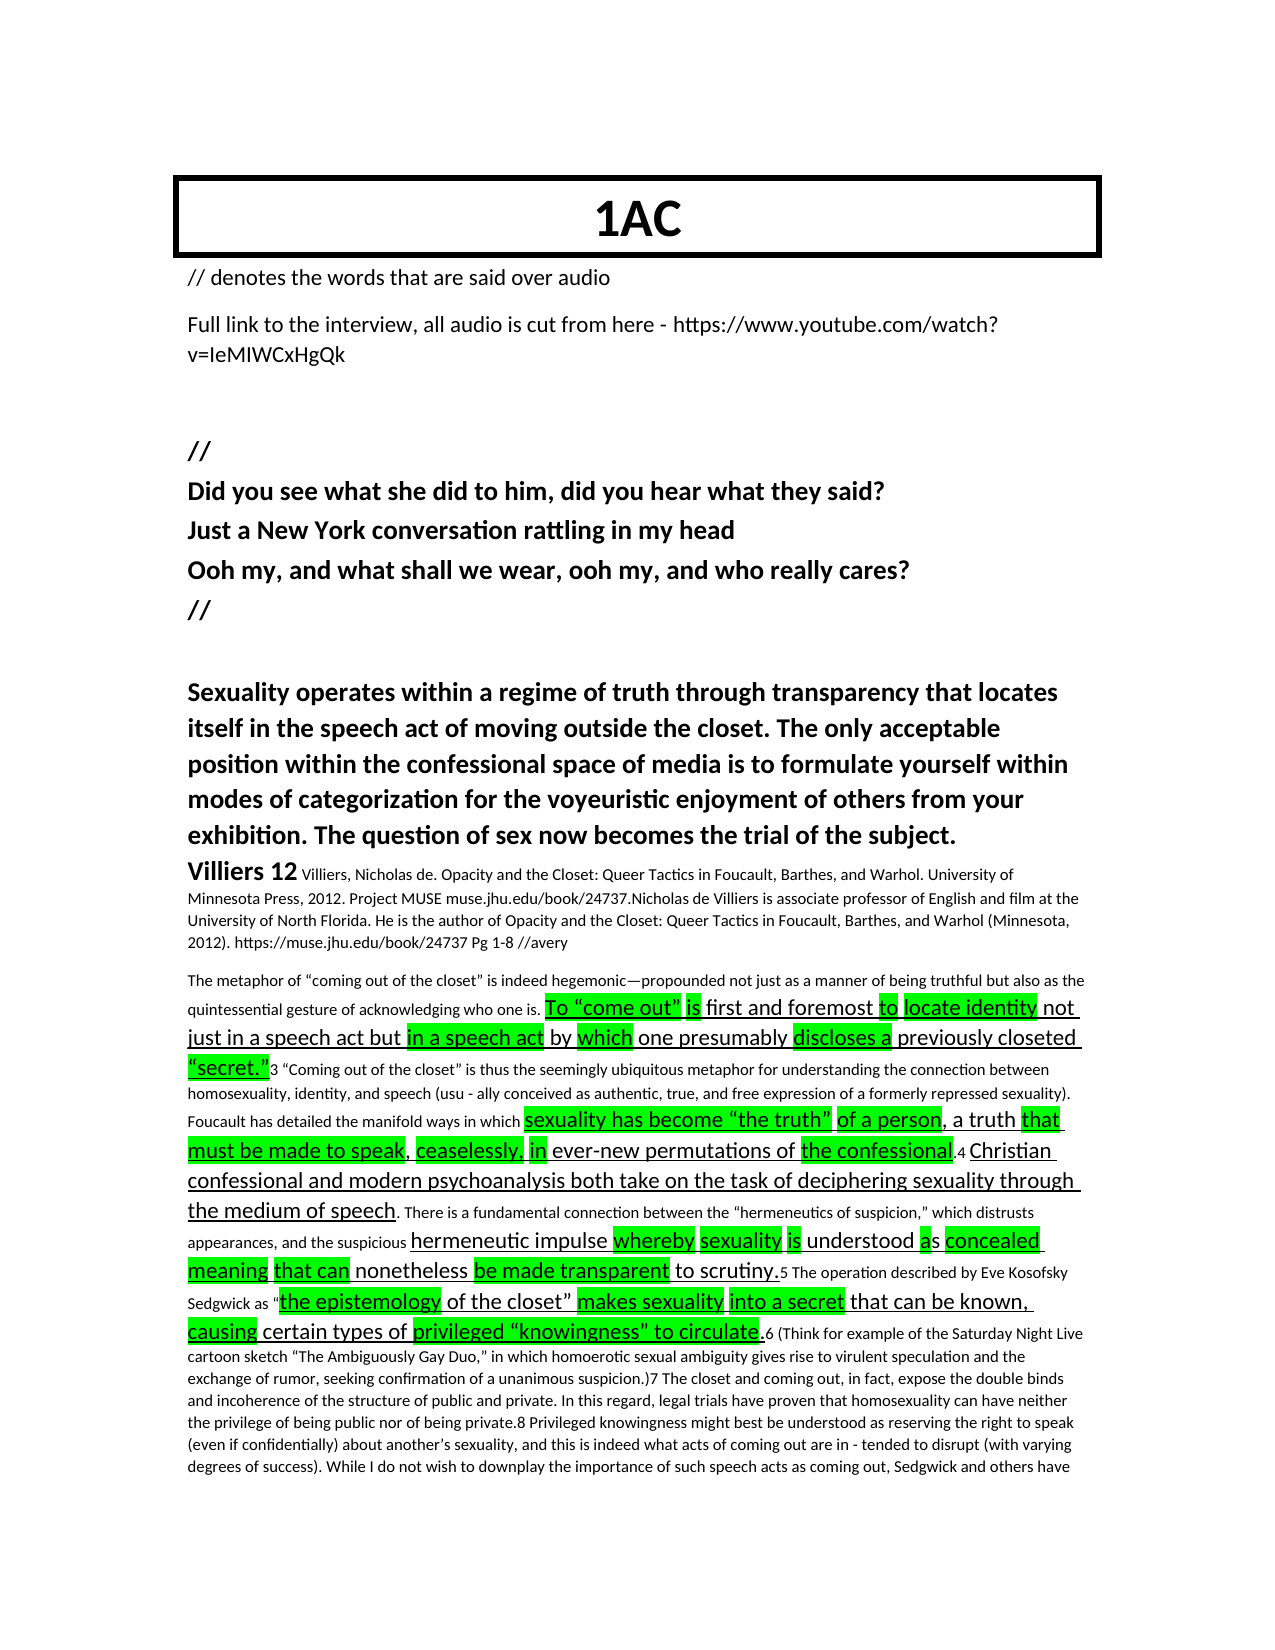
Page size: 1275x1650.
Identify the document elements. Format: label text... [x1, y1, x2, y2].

subtitle Just a New York conversation rattling in my head [187, 513, 1087, 546]
subtitle Sexuality operates within a regime of truth through transparency that locates itself in the speech act of moving outside the closet. The only acceptable position within the confessional space of media is to formulate yourself within modes of categorization for the voyeuristic enjoyment of others from your exhibition. The question of sex now becomes the trial of the subject. [187, 676, 1087, 851]
subtitle 1AC [179, 181, 1096, 252]
text Villiers 12 Villiers, Nicholas de. Opacity and the Closet: Queer Tactics in Foucault, Barthes, and Warhol. University of Minnesota Press, 2012. Project MUSE muse.jhu.edu/book/24737.Nicholas de Villiers is associate professor of English and film at the University of North Florida. He is the author of Opacity and the Closet: Queer Tactics in Foucault, Barthes, and Warhol (Minnesota, 2012). https://muse.jhu.edu/book/24737 Pg 1-8 //avery [187, 854, 1087, 952]
subtitle // [187, 593, 1087, 626]
subtitle Ooh my, and what shall we wear, ooh my, and who really cares? [187, 553, 1087, 586]
subtitle // [187, 434, 1087, 467]
text // denotes the words that are said over audio [187, 263, 1087, 291]
subtitle Did you see what she did to him, did you hear what they said? [187, 474, 1087, 507]
text Full link to the interview, all audio is cut from here - https://www.youtube.com/watch?v=IeMIWCxHgQk [187, 310, 1087, 368]
